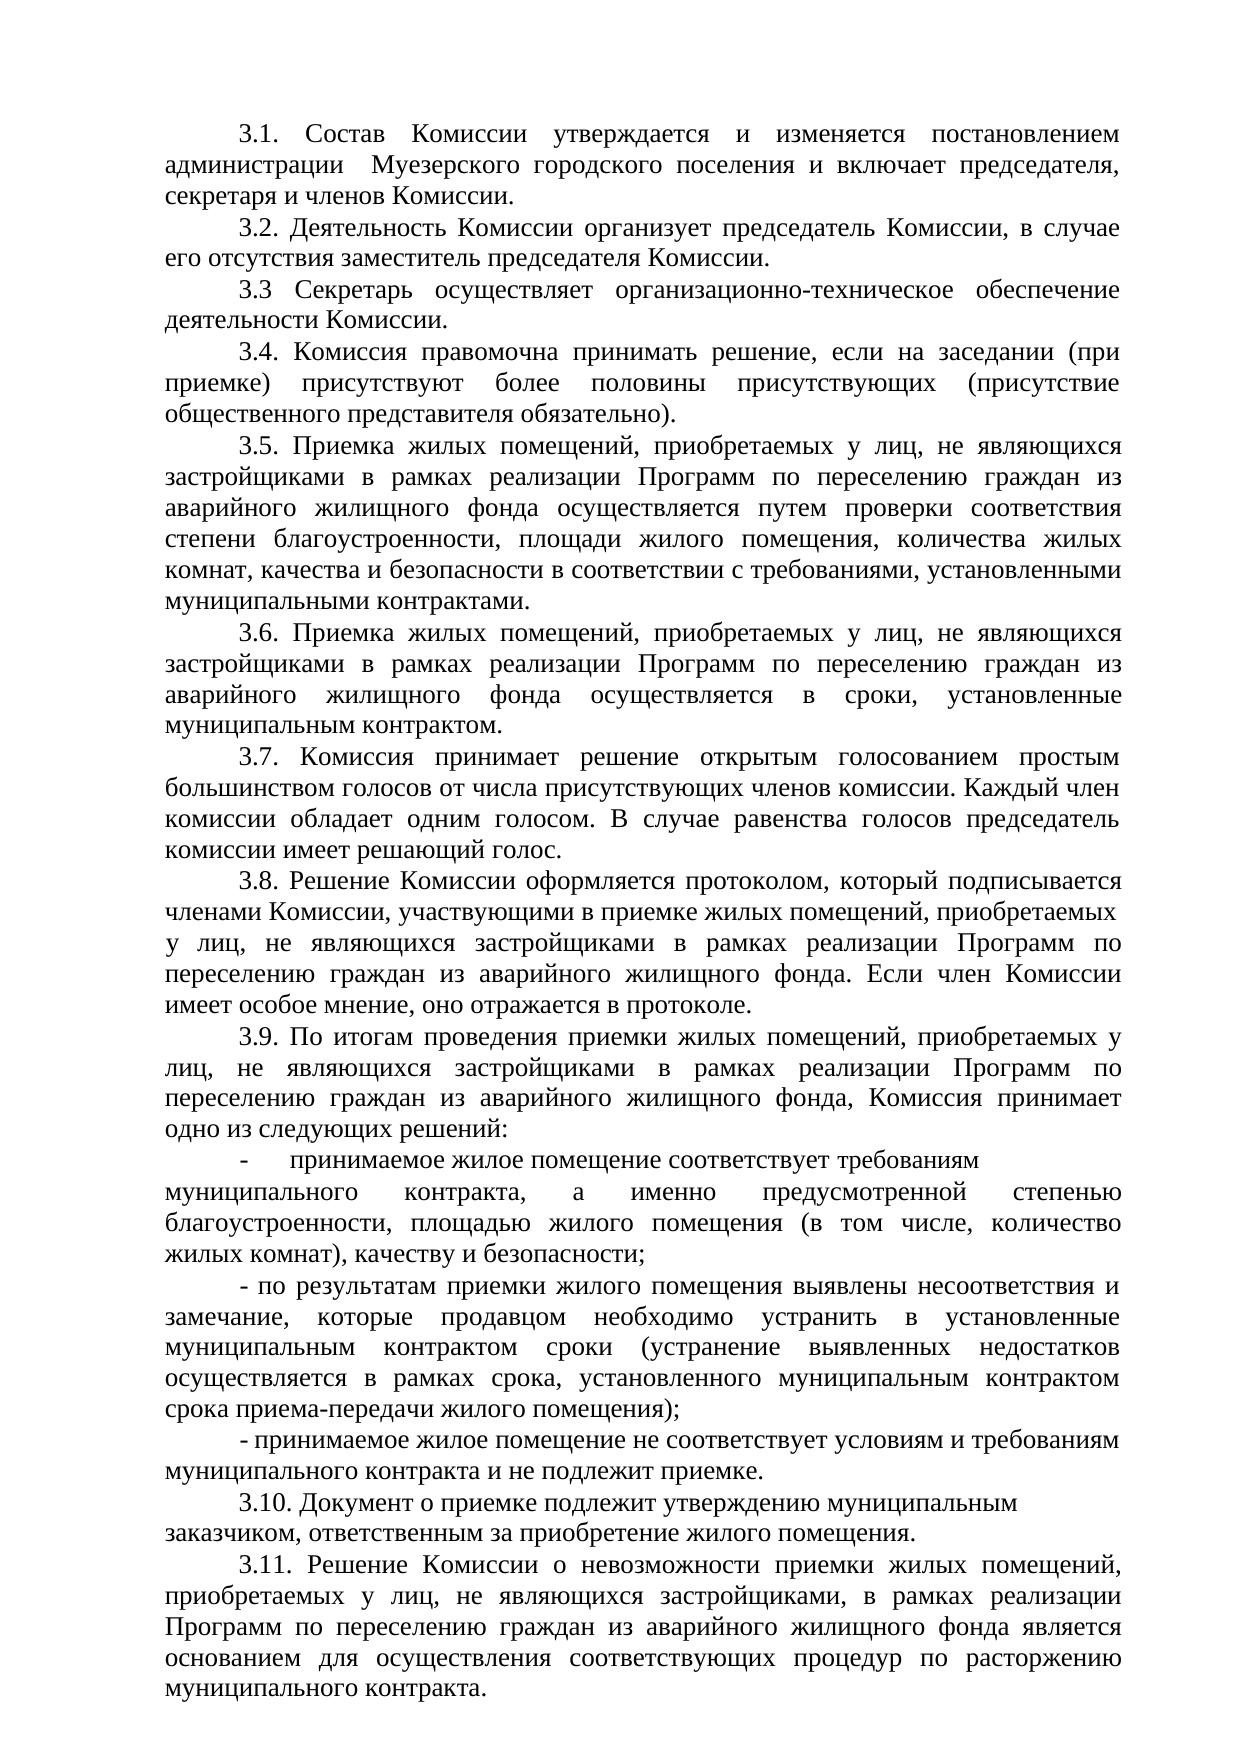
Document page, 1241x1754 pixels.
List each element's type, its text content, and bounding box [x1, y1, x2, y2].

text 3.7. Комиссия принимает решение открытым голосованием простым большинством голосов от числа присутствующих членов комиссии. Каждый член комиссии обладает одним голосом. В случае равенства голосов председатель комиссии имеет решающий голос. [164, 741, 1121, 864]
text 3.10. Документ о приемке подлежит утверждению муниципальным заказчиком, ответственным за приобретение жилого помещения. [164, 1487, 1123, 1548]
text муниципального контракта, а именно предусмотренной степенью благоустроенности, площадью жилого помещения (в том числе, количество жилых комнат), качеству и безопасности; [164, 1176, 1123, 1268]
list лиц, не являющихся застройщиками в рамках реализации Программ по переселению граждан из аварийного жилищного фонда. Если член Комиссии имеет особое мнение, оно отражается в протоколе. [164, 927, 1123, 1019]
text 3.2. Деятельность Комиссии организует председатель Комиссии, в случае его отсутствия заместитель председателя Комиссии. [164, 212, 1121, 272]
list по результатам приемки жилого помещения выявлены несоответствия и замечание, которые продавцом необходимо устранить в установленные муниципальным контрактом сроки (устранение выявленных недостатков осуществляется в рамках срока, установленного муниципальным контрактом срока приема-передачи жилого помещения); [164, 1270, 1121, 1423]
text 3.8. Решение Комиссии оформляется протоколом, который подписывается членами Комиссии, участвующими в приемке жилых помещений, приобретаемых [164, 865, 1123, 926]
text 3.5. Приемка жилых помещений, приобретаемых у лиц, не являющихся застройщиками в рамках реализации Программ по переселению граждан из аварийного жилищного фонда осуществляется путем проверки соответствия степени благоустроенности, площади жилого помещения, количества жилых комнат, качества и безопасности в соответствии с требованиями, установленными муниципальными контрактами. [164, 430, 1123, 615]
text 3.11. Решение Комиссии о невозможности приемки жилых помещений, приобретаемых у лиц, не являющихся застройщиками, в рамках реализации Программ по переселению граждан из аварийного жилищного фонда является основанием для осуществления соответствующих процедур по расторжению муниципального контракта. [164, 1549, 1123, 1702]
text 3.1. Состав Комиссии утверждается и изменяется постановлением администрации Муезерского городского поселения и включает председателя, секретаря и членов Комиссии. [164, 118, 1121, 210]
text 3.6. Приемка жилых помещений, приобретаемых у лиц, не являющихся застройщиками в рамках реализации Программ по переселению граждан из аварийного жилищного фонда осуществляется в сроки, установленные муниципальным контрактом. [164, 617, 1123, 739]
text 3.3 Секретарь осуществляет организационно-техническое обеспечение деятельности Комиссии. [164, 274, 1121, 334]
list принимаемое жилое помещение не соответствует условиям и требованиям муниципального контракта и не подлежит приемке. [164, 1425, 1121, 1485]
text 3.4. Комиссия правомочна принимать решение, если на заседании (при приемке) присутствуют более половины присутствующих (присутствие общественного представителя обязательно). [164, 336, 1121, 428]
list принимаемое жилое помещение соответствует требованиям [239, 1143, 1123, 1174]
text 3.9. По итогам проведения приемки жилых помещений, приобретаемых у лиц, не являющихся застройщиками в рамках реализации Программ по переселению граждан из аварийного жилищного фонда, Комиссия принимает одно из следующих решений: [164, 1021, 1123, 1143]
